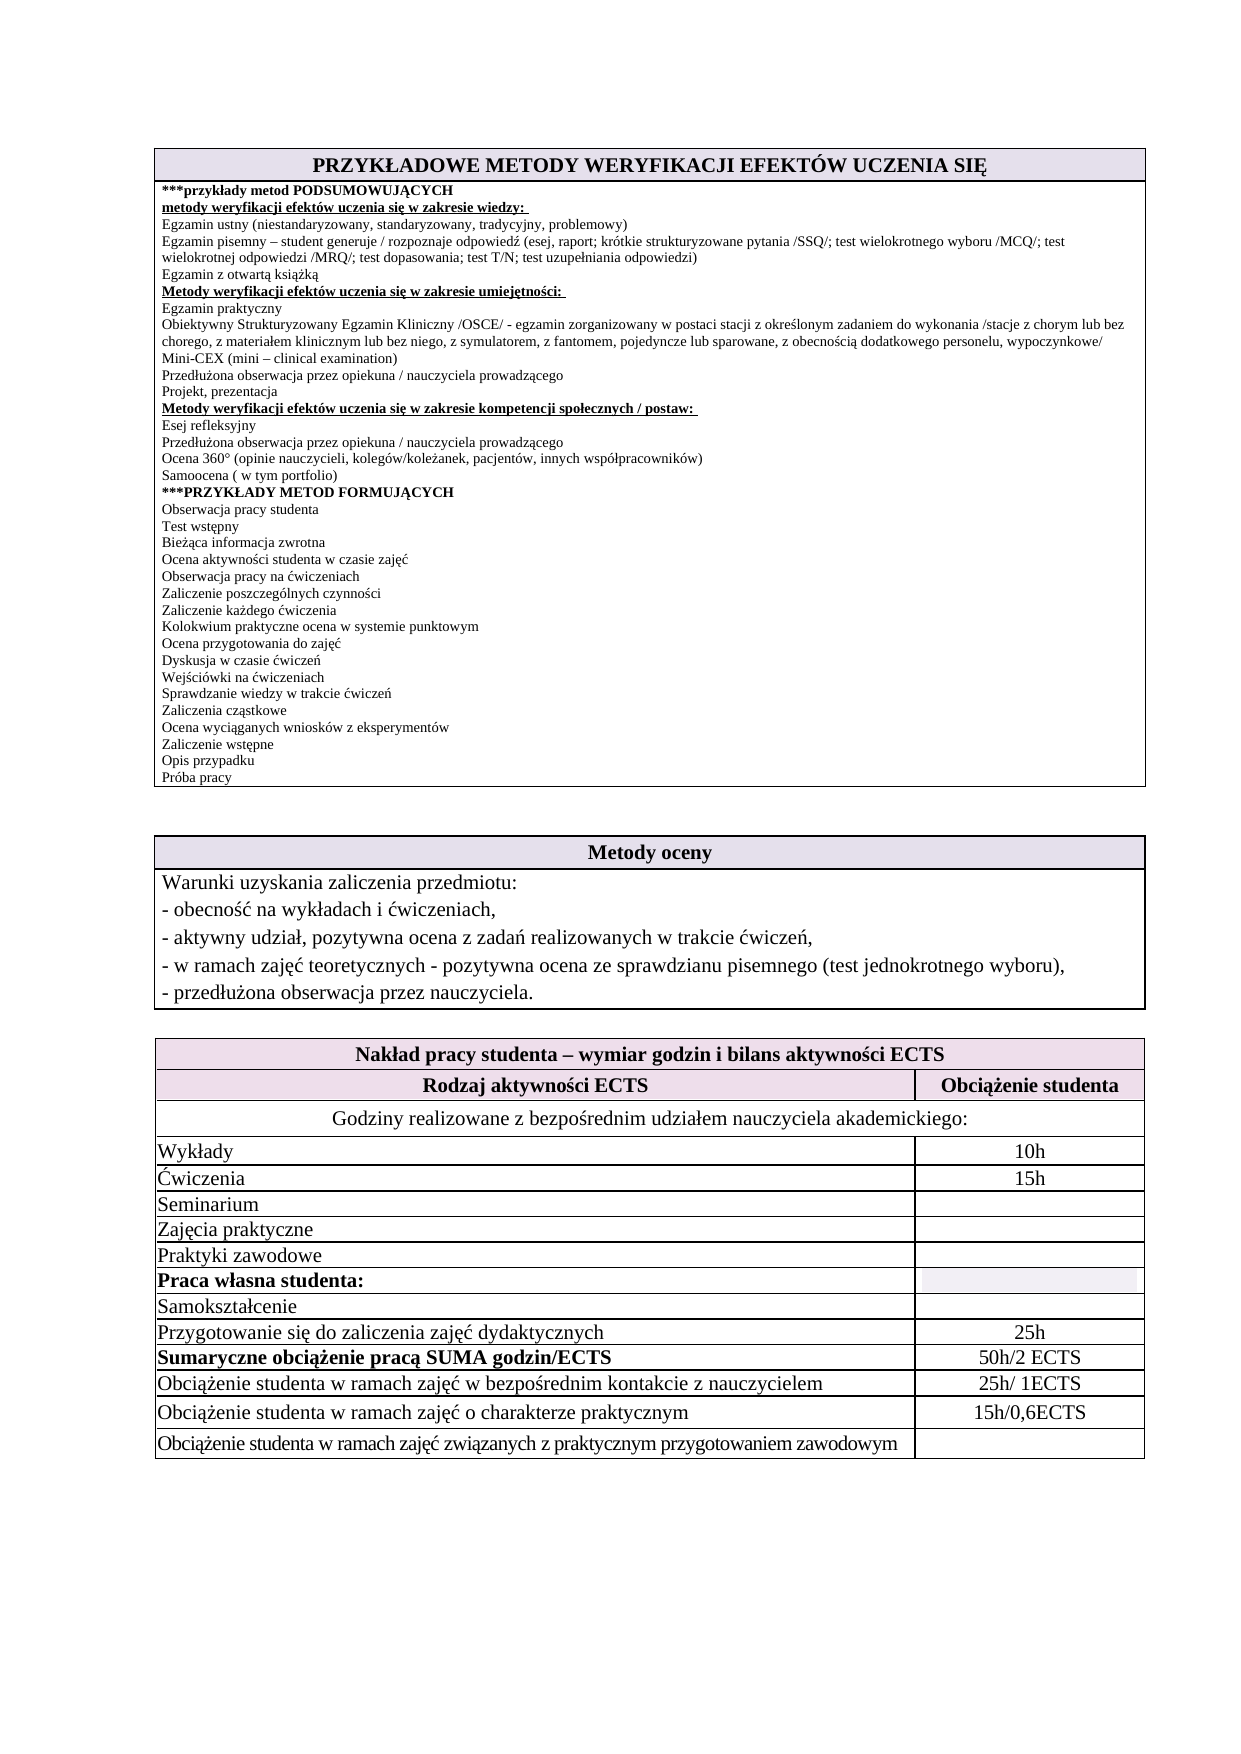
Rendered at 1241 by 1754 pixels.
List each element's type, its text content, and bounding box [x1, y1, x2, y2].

table_cell Przygotowanie się do zaliczenia zajęć dydaktycznych [156, 1319, 914, 1344]
table_cell Obciążenie studenta w ramach zajęć o charakterze praktycznym [156, 1396, 914, 1428]
table_cell 50h/2 ECTS [916, 1345, 1144, 1369]
table_cell Praktyki zawodowe [156, 1242, 914, 1267]
table_cell [916, 1217, 1144, 1241]
table_cell [916, 1294, 1144, 1318]
table_cell Praca własna studenta: [156, 1268, 914, 1292]
table_cell Obciążenie studenta w ramach zajęć w bezpośrednim kontakcie z nauczycielem [156, 1370, 914, 1395]
table_cell Ćwiczenia [156, 1165, 914, 1190]
table_cell [916, 1429, 1144, 1458]
table_cell [916, 1268, 922, 1292]
table_cell Zajęcia praktyczne [156, 1217, 914, 1241]
table_cell Seminarium [156, 1191, 914, 1216]
table_cell 15h [916, 1166, 1144, 1190]
table_cell [916, 1192, 1144, 1216]
table_cell Rodzaj aktywności ECTS [156, 1070, 914, 1099]
table_cell Sumaryczne obciążenie pracą SUMA godzin/ECTS [156, 1345, 914, 1369]
table_cell 10h [916, 1137, 1144, 1164]
table_cell Obciążenie studenta w ramach zajęć związanych z praktycznym przygotowaniem zawodowym [156, 1429, 914, 1458]
table_cell Warunki uzyskania zaliczenia przedmiotu: - obecność na wykładach i ćwiczeniach, - aktywny udział, pozytywna ocena z zadań realizowanych w trakcie ćwiczeń, - w ramach zajęć teoretycznych - pozytywna ocena ze sprawdzianu pisemnego (test jednokrotnego wyboru), - przedłużona obserwacja przez nauczyciela. [155, 870, 1144, 1008]
table_header Nakład pracy studenta – wymiar godzin i bilans aktywności ECTS [156, 1039, 1144, 1069]
table_cell ***przykłady metod PODSUMOWUJĄCYCH metody weryfikacji efektów uczenia się w zakresie wiedzy: Egzamin ustny (niestandaryzowany, standaryzowany, tradycyjny, problemowy) Egzamin pisemny – student generuje / rozpoznaje odpowiedź (esej, raport; krótkie strukturyzowane pytania /SSQ/; test wielokrotnego wyboru /MCQ/; test wielokrotnej odpowiedzi /MRQ/; test dopasowania; test T/N; test uzupełniania odpowiedzi) Egzamin z otwartą książką Metody weryfikacji efektów uczenia się w zakresie umiejętności: Egzamin praktyczny Obiektywny Strukturyzowany Egzamin Kliniczny /OSCE/ - egzamin zorganizowany w postaci stacji z określonym zadaniem do wykonania /stacje z chorym lub bez chorego, z materiałem klinicznym lub bez niego, z symulatorem, z fantomem, pojedyncze lub sparowane, z obecnością dodatkowego personelu, wypoczynkowe/ Mini-CEX (mini – clinical examination) Przedłużona obserwacja przez opiekuna / nauczyciela prowadzącego Projekt, prezentacja Metody weryfikacji efektów uczenia się w zakresie kompetencji społecznych / postaw: Esej refleksyjny Przedłużona obserwacja przez opiekuna / nauczyciela prowadzącego Ocena 360° (opinie nauczycieli, kolegów/koleżanek, pacjentów, innych współpracowników) Samoocena ( w tym portfolio) ***PRZYKŁADY METOD FORMUJĄCYCH Obserwacja pracy studenta Test wstępny Bieżąca informacja zwrotna Ocena aktywności studenta w czasie zajęć Obserwacja pracy na ćwiczeniach Zaliczenie poszczególnych czynności Zaliczenie każdego ćwiczenia Kolokwium praktyczne ocena w systemie punktowym Ocena przygotowania do zajęć Dyskusja w czasie ćwiczeń Wejściówki na ćwiczeniach Sprawdzanie wiedzy w trakcie ćwiczeń Zaliczenia cząstkowe Ocena wyciąganych wniosków z eksperymentów Zaliczenie wstępne Opis przypadku Próba pracy [155, 182, 1145, 786]
table_header PRZYKŁADOWE METODY WERYFIKACJI EFEKTÓW UCZENIA SIĘ [155, 149, 1145, 180]
table_cell Wykłady [156, 1137, 914, 1164]
table_cell Godziny realizowane z bezpośrednim udziałem nauczyciela akademickiego: [156, 1101, 1144, 1136]
table_cell 25h/ 1ECTS [916, 1371, 1144, 1395]
table_cell Samokształcenie [156, 1294, 914, 1318]
table_header Metody oceny [155, 837, 1144, 868]
table_cell 15h/0,6ECTS [916, 1397, 1144, 1428]
table_cell [916, 1243, 1144, 1267]
table_cell Obciążenie studenta [916, 1070, 1144, 1099]
table_cell [1137, 1268, 1144, 1292]
table_cell 25h [916, 1320, 1144, 1344]
